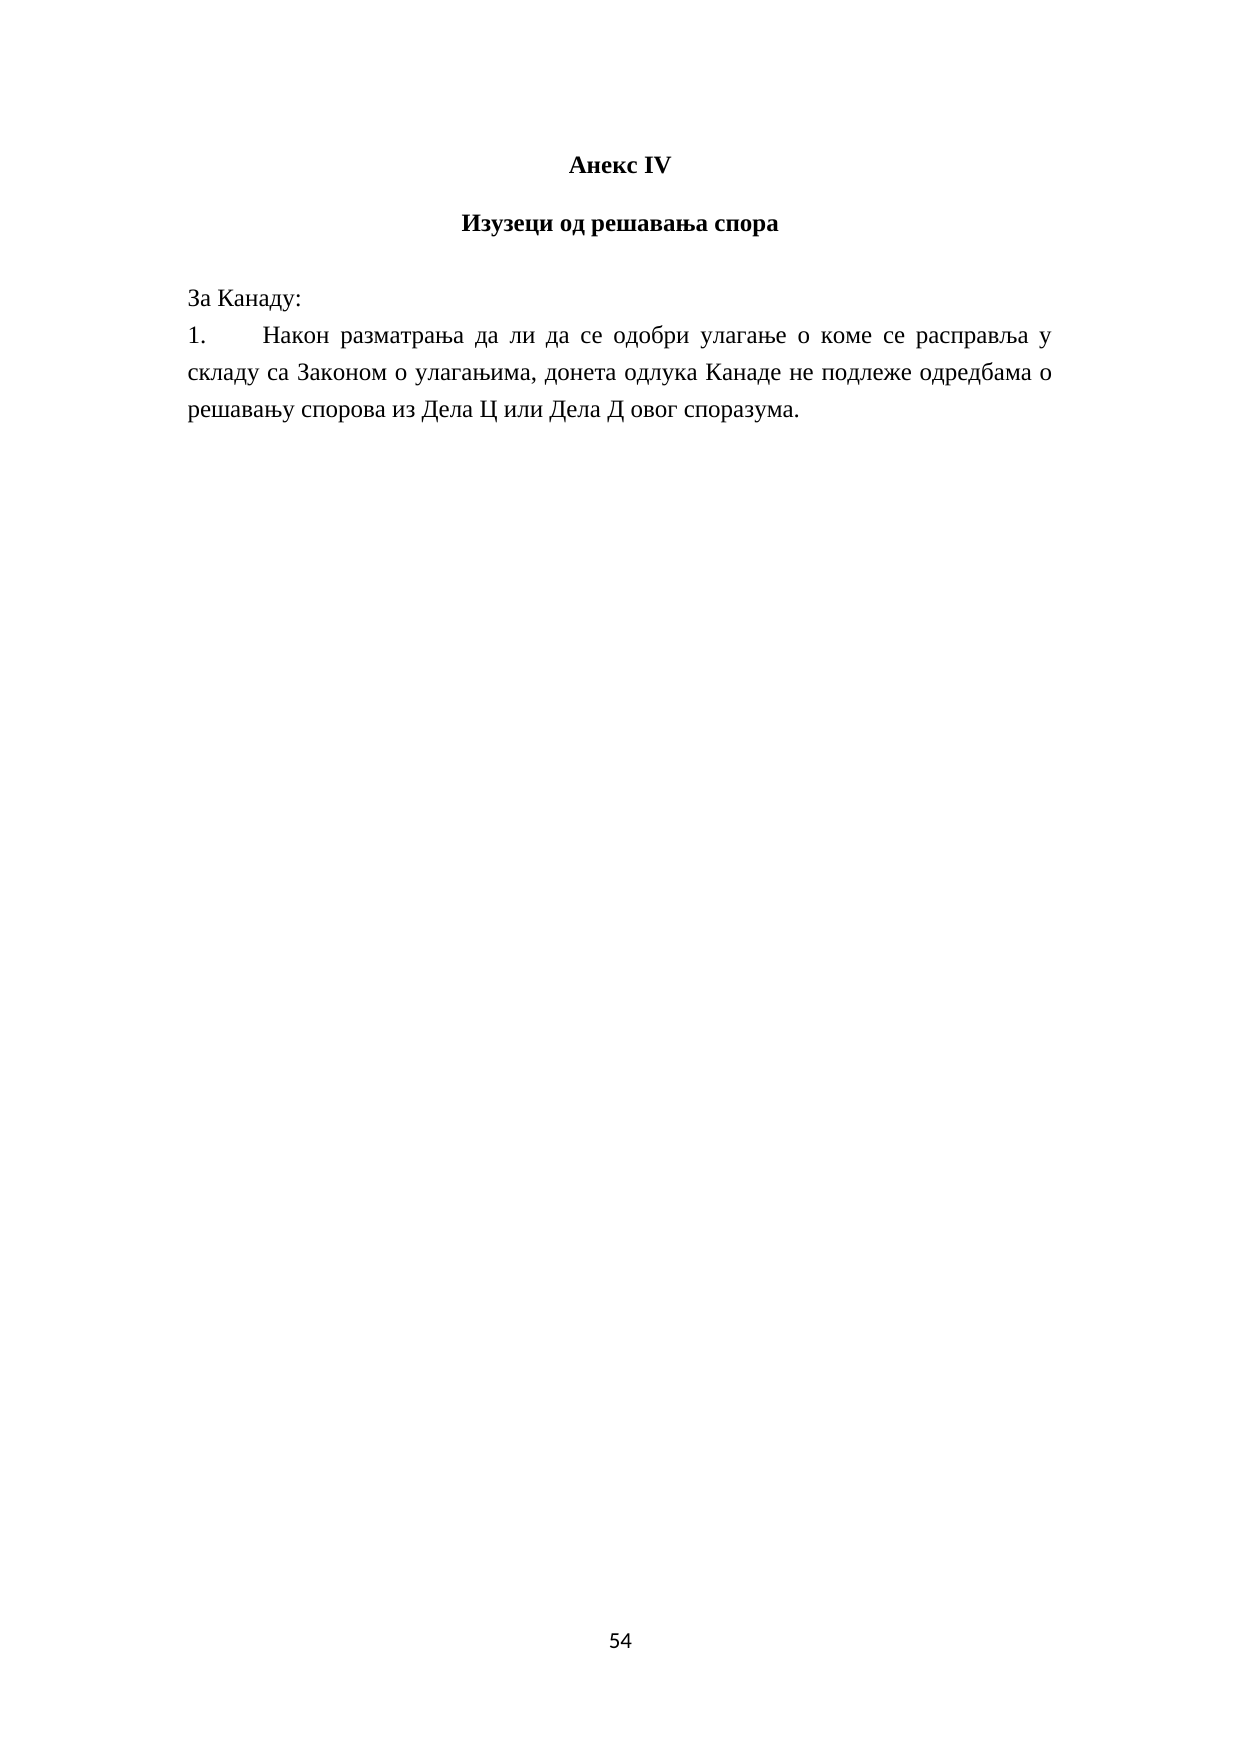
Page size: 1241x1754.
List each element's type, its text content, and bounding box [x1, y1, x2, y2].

list Изузеци од решавања спора [187, 208, 1053, 237]
list За Канаду: [187, 283, 1053, 311]
list Након разматрања да ли да се одобри улагање о коме се расправља у складу са Законом о улагањима, донета одлука Канаде не подлеже одредбама о решавању спорова из Дела Ц или Дела Д овог споразума. [187, 320, 1053, 423]
text Анекс IV [187, 150, 1053, 179]
